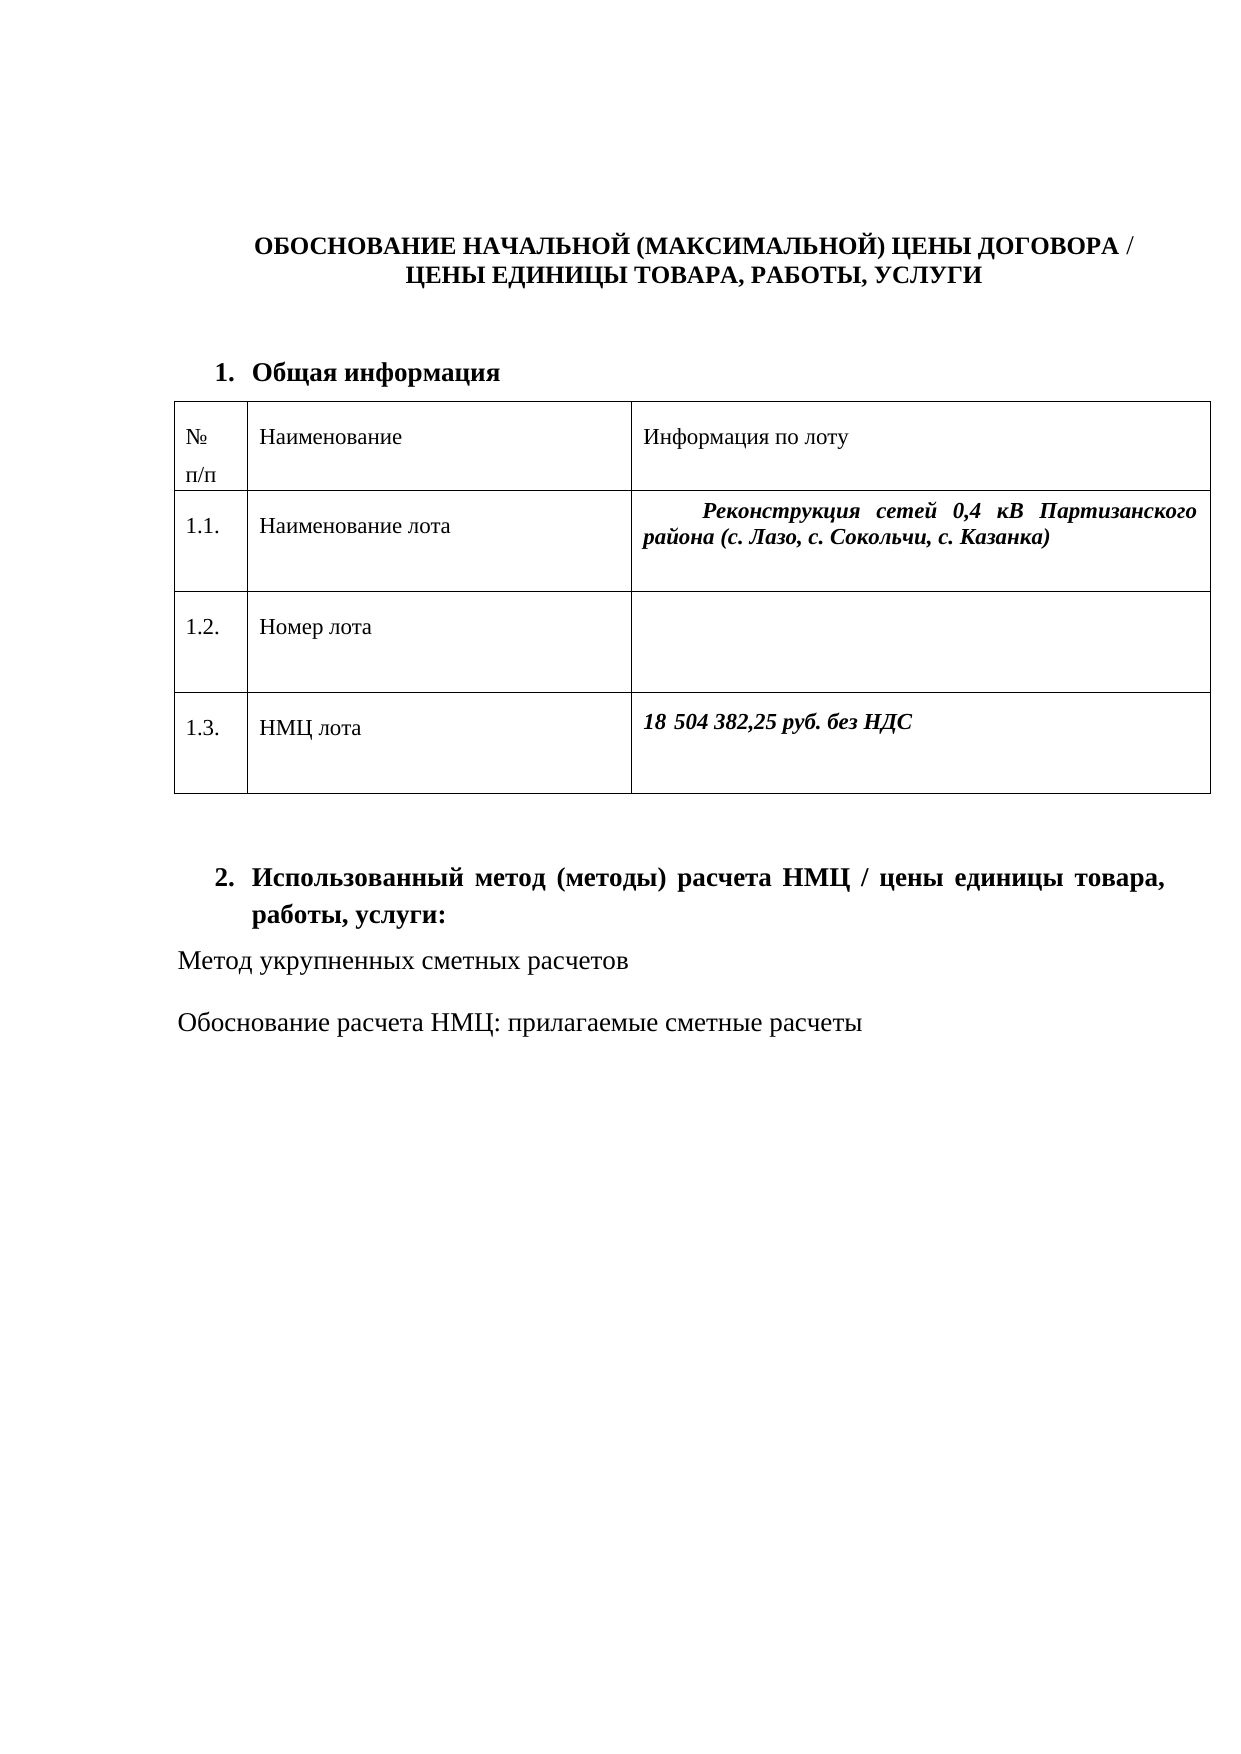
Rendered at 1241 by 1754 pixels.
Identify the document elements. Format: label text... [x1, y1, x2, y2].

table_cell [175, 491, 247, 591]
table_cell 18 504 382,25 руб. без НДС [632, 693, 1210, 793]
text Метод укрупненных сметных расчетов [177, 944, 1166, 975]
table_cell [175, 592, 247, 692]
text Обоснование расчета НМЦ: прилагаемые сметные расчеты [177, 1006, 1166, 1037]
table_cell Номер лота [248, 592, 631, 692]
list Использованный метод (методы) расчета НМЦ / цены единицы товара, работы, услуги: [214, 856, 1166, 931]
table_header № п/п [175, 402, 247, 490]
table_header Наименование [248, 402, 631, 490]
table_cell [632, 592, 1210, 692]
table_cell НМЦ лота [248, 693, 631, 793]
table_cell [175, 693, 247, 793]
list Общая информация [214, 351, 1166, 389]
table_header Информация по лоту [632, 402, 1210, 490]
table_cell Наименование лота [248, 491, 631, 591]
text ОБОСНОВАНИЕ начальной (максимальной) цены договора / цены единицы товара, работы, услуги [221, 229, 1166, 289]
table_cell Реконструкция сетей 0,4 кВ Партизанского района (с. Лазо, с. Сокольчи, с. Казанка) [632, 491, 1210, 591]
